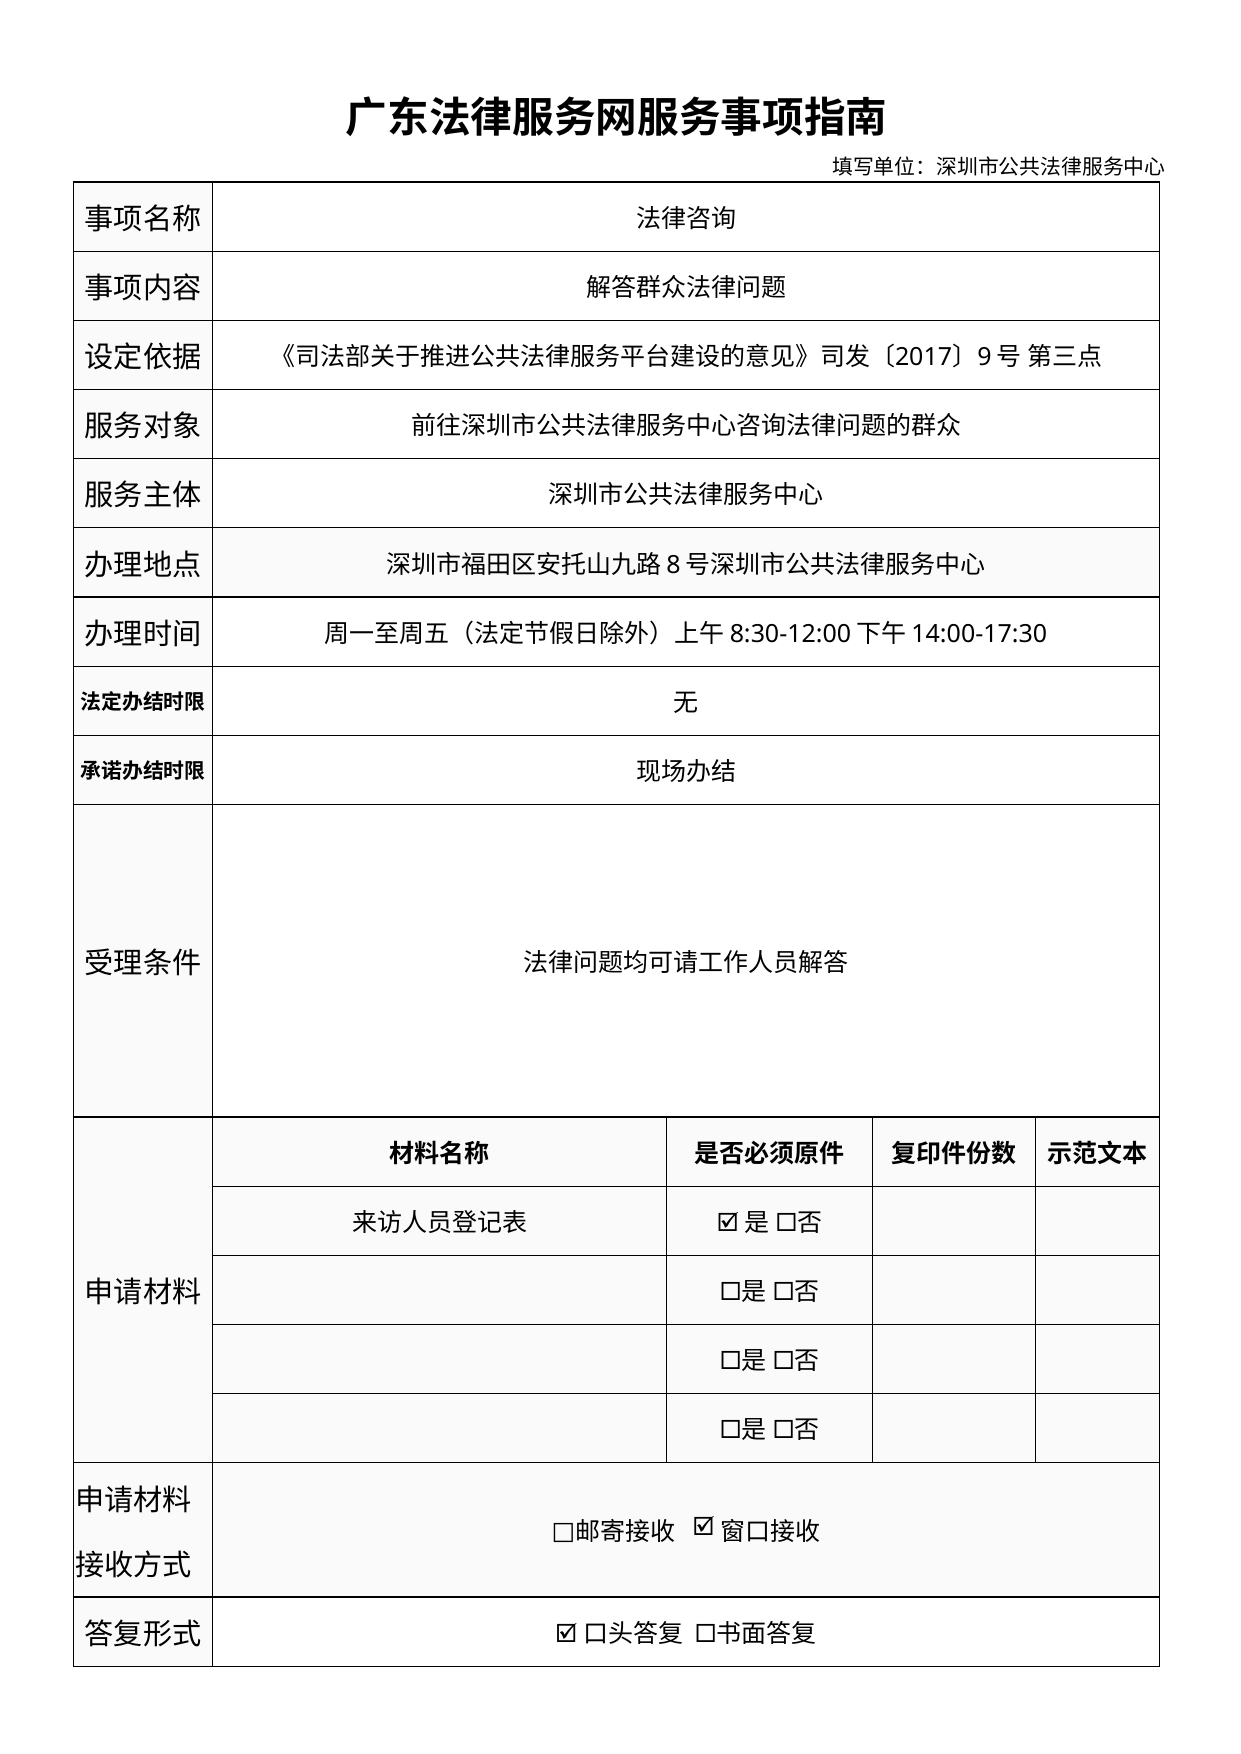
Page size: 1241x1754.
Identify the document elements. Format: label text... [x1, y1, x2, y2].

table_cell 办理地点 [74, 528, 212, 596]
table_cell [1036, 1187, 1159, 1255]
table_header 法律咨询 [213, 183, 1159, 251]
table_cell [213, 1256, 666, 1324]
table_cell 是 否 [667, 1394, 872, 1462]
table_cell [873, 1256, 1035, 1324]
table_cell 是 否 [667, 1187, 872, 1255]
table_cell [873, 1394, 1035, 1462]
table_cell [213, 1394, 666, 1462]
table_cell 口头答复 书面答复 [213, 1598, 1159, 1666]
table_cell [1036, 1394, 1159, 1462]
table_cell 法定办结时限 [74, 667, 212, 735]
table_cell [1036, 1256, 1159, 1324]
table_cell 解答群众法律问题 [213, 252, 1159, 320]
table_cell 承诺办结时限 [74, 736, 212, 804]
table_header 广东法律服务网服务事项指南 [74, 81, 1159, 149]
table_cell [1036, 1325, 1159, 1393]
table_cell 设定依据 [74, 321, 212, 389]
table_cell 材料名称 [213, 1118, 666, 1186]
table_cell 服务对象 [74, 390, 212, 458]
text 填写单位：深圳市公共法律服务中心 [75, 149, 1165, 181]
table_cell 是 否 [667, 1256, 872, 1324]
table_cell 答复形式 [74, 1598, 212, 1666]
table_cell 事项内容 [74, 252, 212, 320]
table_cell 复印件份数 [873, 1118, 1035, 1186]
table_cell 服务主体 [74, 459, 212, 527]
table_cell 来访人员登记表 [213, 1187, 666, 1255]
table_cell 前往深圳市公共法律服务中心咨询法律问题的群众 [213, 390, 1159, 458]
table_cell 是 否 [667, 1325, 872, 1393]
table_cell 现场办结 [213, 736, 1159, 804]
table_cell 申请材料 [74, 1118, 212, 1462]
table_cell 办理时间 [74, 598, 212, 666]
table_cell 深圳市福田区安托山九路8号深圳市公共法律服务中心 [213, 528, 1159, 596]
table_cell 《司法部关于推进公共法律服务平台建设的意见》司发〔2017〕9号 第三点 [213, 321, 1159, 389]
table_cell [873, 1325, 1035, 1393]
table_cell [213, 1325, 666, 1393]
table_cell ⽰范⽂本 [1036, 1118, 1159, 1186]
table_cell 法律问题均可请工作人员解答 [213, 805, 1159, 1116]
table_cell [873, 1187, 1035, 1255]
table_cell 周一至周五（法定节假日除外）上午8:30-12:00下午14:00-17:30 [213, 598, 1159, 666]
table_cell □邮寄接收 窗口接收 [213, 1463, 1159, 1596]
table_header 事项名称 [74, 183, 212, 251]
table_cell 深圳市公共法律服务中心 [213, 459, 1159, 527]
table_cell 是否必须原件 [667, 1118, 872, 1186]
table_cell 受理条件 [74, 805, 212, 1116]
table_cell 无 [213, 667, 1159, 735]
table_cell 申请材料接收方式 [74, 1463, 212, 1596]
